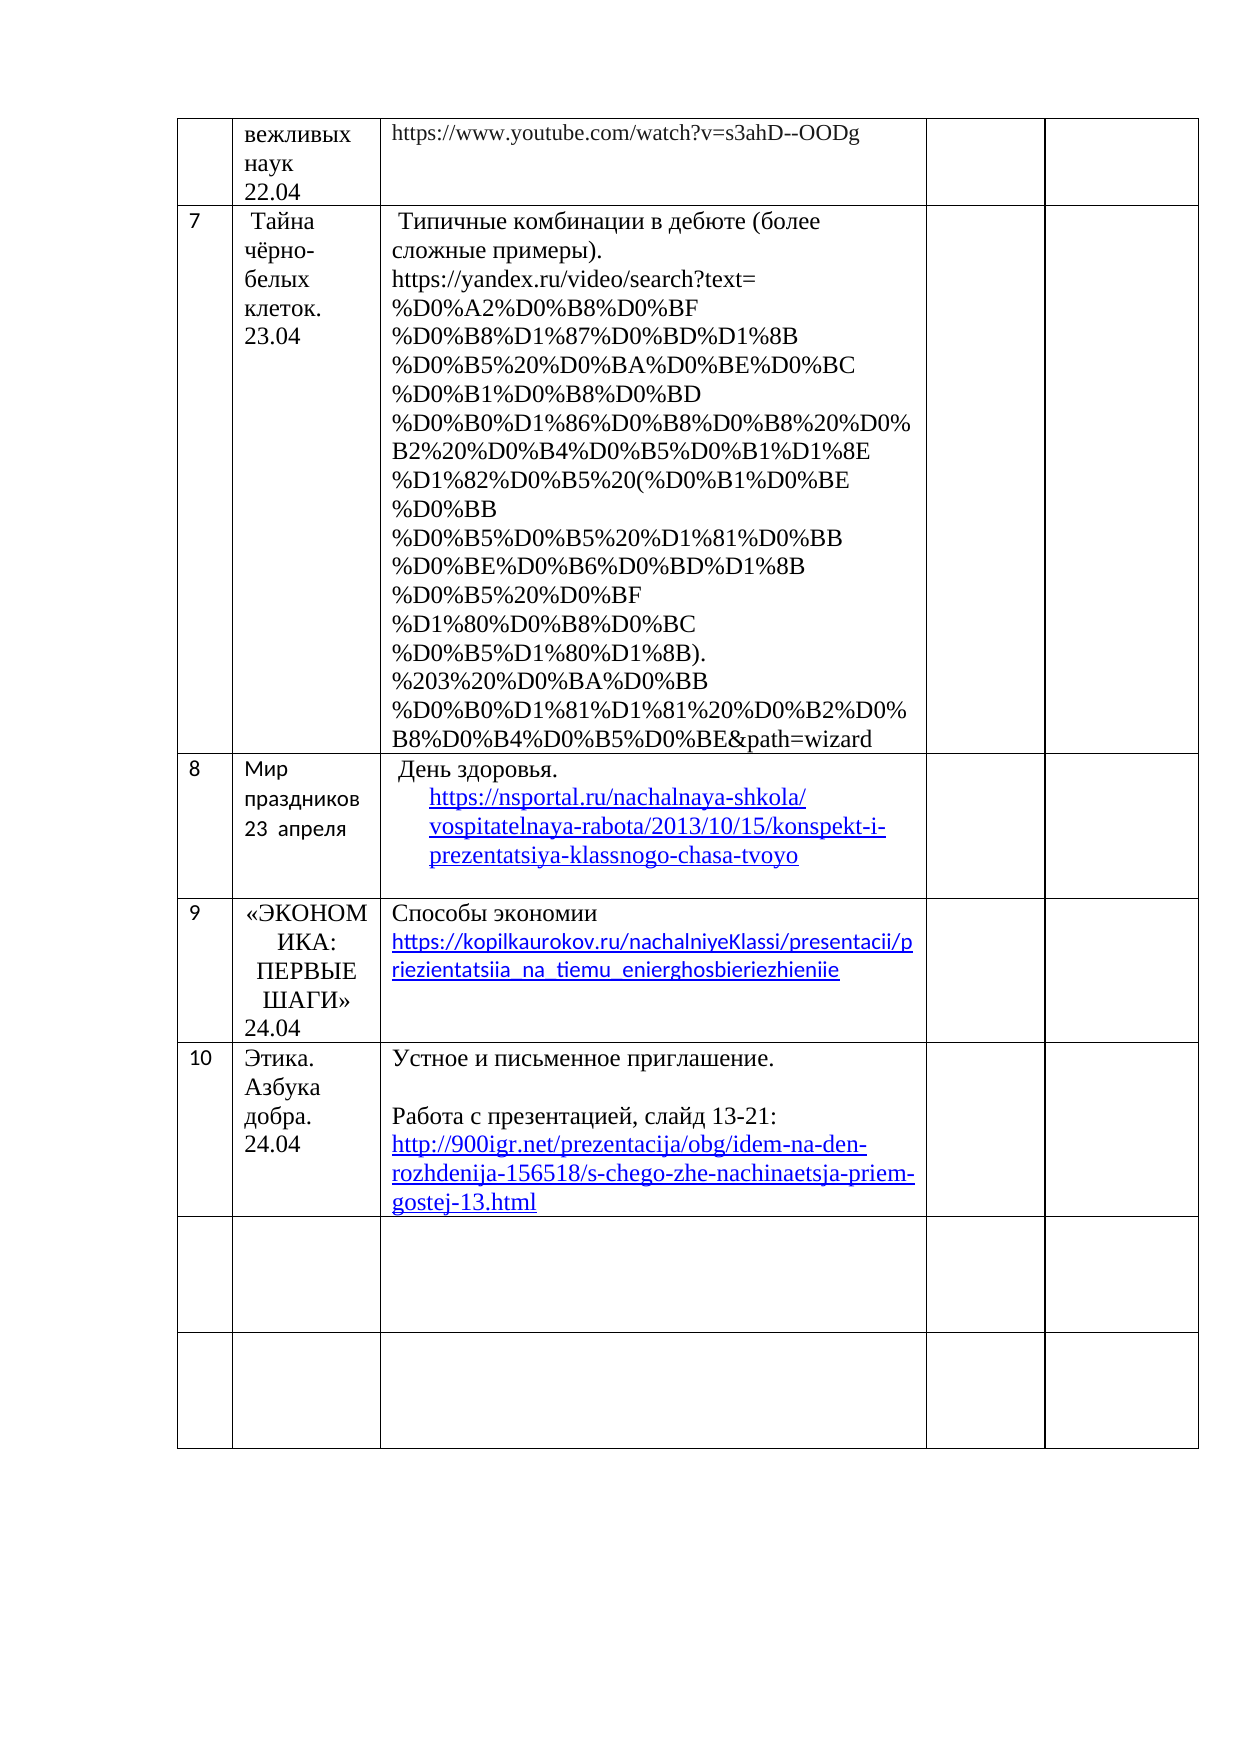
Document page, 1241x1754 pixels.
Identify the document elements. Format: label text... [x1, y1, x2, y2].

table_cell [1046, 1217, 1198, 1332]
table_cell [927, 119, 1044, 205]
table_cell [233, 1217, 380, 1332]
table_cell [233, 1333, 380, 1448]
table_cell [178, 1333, 232, 1448]
table_cell Способы экономии https://kopilkaurokov.ru/nachalniyeKlassi/presentacii/priezientatsiia_na_tiemu_enierghosbieriezhieniie [381, 899, 926, 1042]
table_cell Мир праздников 23 апреля [233, 754, 380, 897]
table_cell Типичные комбинации в дебюте (более сложные примеры). https://yandex.ru/video/search?text=%D0%A2%D0%B8%D0%BF%D0%B8%D1%87%D0%BD%D1%8B%D0%B5%20%D0%BA%D0%BE%D0%BC%D0%B1%D0%B8%D0%BD%D0%B0%D1%86%D0%B8%D0%B8%20%D0%B2%20%D0%B4%D0%B5%D0%B1%D1%8E%D1%82%D0%B5%20(%D0%B1%D0%BE%D0%BB%D0%B5%D0%B5%20%D1%81%D0%BB%D0%BE%D0%B6%D0%BD%D1%8B%D0%B5%20%D0%BF%D1%80%D0%B8%D0%BC%D0%B5%D1%80%D1%8B).%203%20%D0%BA%D0%BB%D0%B0%D1%81%D1%81%20%D0%B2%D0%B8%D0%B4%D0%B5%D0%BE&path=wizard [381, 206, 926, 753]
table_cell Устное и письменное приглашение. Работа с презентацией, слайд 13-21: http://900igr.net/prezentacija/obg/idem-na-den-rozhdenija-156518/s-chego-zhe-nachinaetsja-priem-gostej-13.html [381, 1043, 926, 1216]
table_cell [1046, 754, 1198, 897]
table_cell [1046, 1333, 1198, 1448]
table_cell [927, 899, 1044, 1042]
table_cell [1046, 1043, 1198, 1216]
table_cell [927, 1217, 1044, 1332]
table_cell 10 [178, 1043, 232, 1216]
table_cell [178, 1217, 232, 1332]
table_cell «ЭКОНОМИКА: ПЕРВЫЕ ШАГИ» 24.04 [233, 899, 380, 1042]
table_cell 9 [178, 899, 232, 1042]
table_cell [927, 1043, 1044, 1216]
table_cell 7 [178, 206, 232, 753]
table_cell [927, 754, 1044, 897]
table_cell [1046, 119, 1198, 205]
table_cell [1046, 899, 1198, 1042]
table_cell [927, 206, 1044, 753]
table_cell 8 [178, 754, 232, 897]
table_cell Этика. Азбука добра. 24.04 [233, 1043, 380, 1216]
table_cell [381, 119, 926, 205]
table_cell [381, 1217, 926, 1332]
table_cell День здоровья. https://nsportal.ru/nachalnaya-shkola/vospitatelnaya-rabota/2013/10/15/konspekt-i-prezentatsiya-klassnogo-chasa-tvoyo [381, 754, 926, 897]
table_cell 6 [178, 119, 232, 205]
table_cell [1046, 206, 1198, 753]
table_cell [381, 1333, 926, 1448]
table_cell Тайна чёрно-белых клеток. 23.04 [233, 206, 380, 753]
table_cell [927, 1333, 1044, 1448]
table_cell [233, 119, 380, 205]
